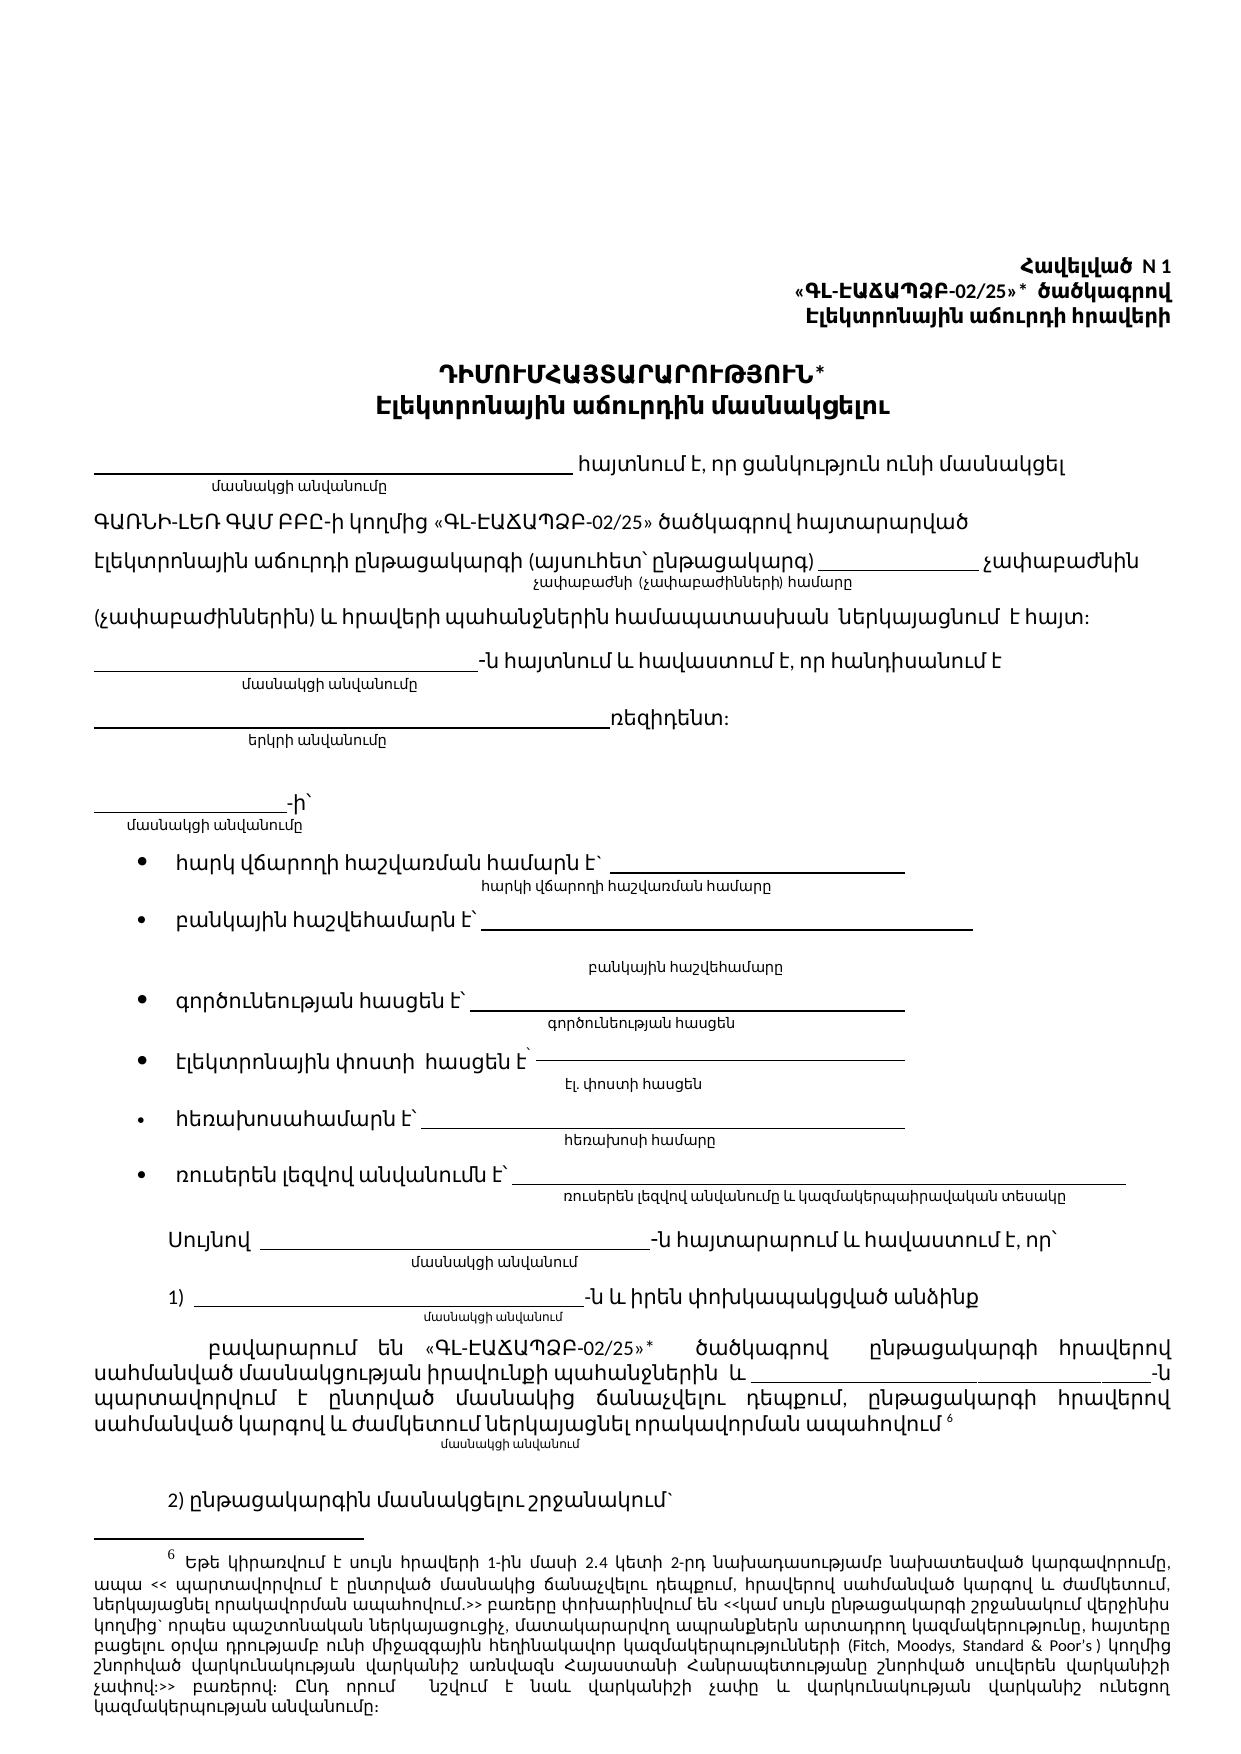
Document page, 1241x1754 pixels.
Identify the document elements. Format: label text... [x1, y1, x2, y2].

text ռուսերեն լեզվով անվանումը և կազմակերպաիրավական տեսակը [94, 1187, 1171, 1218]
text բավարարում են «ԳԼ-ԷԱՃԱՊՁԲ-02/25»* ծածկագրով ընթացակարգի հրավերով սահմանված մասնակցության իրավունքի պահանջներին և -ն պարտավորվում է ընտրված մասնակից ճանաչվելու դեպքում, ընթացակարգի հրավերով սահմանված կարգով և ժամկետում ներկայացնել որակավորման ապահովում [94, 1335, 1171, 1436]
text (չափաբաժիններին) և հրավերի պահանջներին համապատասխան ներկայացնում է հայտ: [94, 604, 1171, 629]
list էլեկտրոնային փոստի հասցեն է՝ [138, 1045, 1171, 1075]
text էլ. փոստի հասցեն [94, 1075, 1171, 1106]
text մասնակցի անվանում [94, 1253, 1171, 1284]
text մասնակցի անվանում [94, 1436, 1171, 1462]
text մասնակցի անվանում [94, 1309, 1171, 1335]
text մասնակցի անվանումը [94, 816, 1171, 846]
text ռեզիդենտ: [94, 706, 1171, 731]
text էլեկտրոնային աճուրդի ընթացակարգի (այսուհետ՝ ընթացակարգ) չափաբաժնին [94, 548, 1171, 573]
text -ի՝ [94, 790, 1171, 816]
text հայտնում է, որ ցանկություն ունի մասնակցել [94, 451, 1171, 477]
text չափաբաժնի (չափաբաժինների) համարը [94, 573, 1171, 604]
text 2) ընթացակարգին մասնակցելու շրջանակում` [94, 1487, 1171, 1513]
text Էլեկտրոնային աճուրդի հրավերի [94, 304, 1171, 329]
text մասնակցի անվանումը [94, 477, 1171, 507]
text մասնակցի անվանումը [94, 675, 1171, 706]
list հեռախոսահամարն է՝ [138, 1106, 1171, 1131]
text բանկային հաշվեհամարը [94, 958, 1171, 989]
list բանկային հաշվեհամարն է՝ [138, 907, 1171, 958]
list գործունեության հասցեն է՝ [138, 989, 1171, 1014]
text երկրի անվանումը [94, 731, 1171, 762]
text «ԳԼ-ԷԱՃԱՊՁԲ-02/25»* ծածկագրով [94, 278, 1171, 304]
text Սույնով -ն հայտարարում և հավաստում է, որ՝ [94, 1223, 1171, 1253]
list ռուսերեն լեզվով անվանումն է՝ [138, 1162, 1171, 1187]
text -ն հայտնում և հավաստում է, որ հանդիսանում է [94, 644, 1171, 675]
subtitle Էլեկտրոնային աճուրդին մասնակցելու [94, 390, 1171, 421]
text հարկի վճարողի հաշվառման համարը [94, 877, 1171, 907]
list հարկ վճարողի հաշվառման համարն է` [138, 846, 1171, 877]
text ԳԱՌՆԻ-ԼԵՌ ԳԱՄ ԲԲԸ-ի կողմից «ԳԼ-ԷԱՃԱՊՁԲ-02/25» ծածկագրով հայտարարված [94, 507, 1171, 535]
text ԴԻՄՈՒՄՀԱՅՏԱՐԱՐՈՒԹՅՈՒՆ* [94, 360, 1171, 390]
text գործունեության հասցեն [94, 1014, 1171, 1045]
text հեռախոսի համարը [462, 1131, 1171, 1162]
text 1) -ն և իրեն փոխկապակցված անձինք [94, 1284, 1171, 1309]
text Հավելված N 1 [94, 253, 1171, 278]
